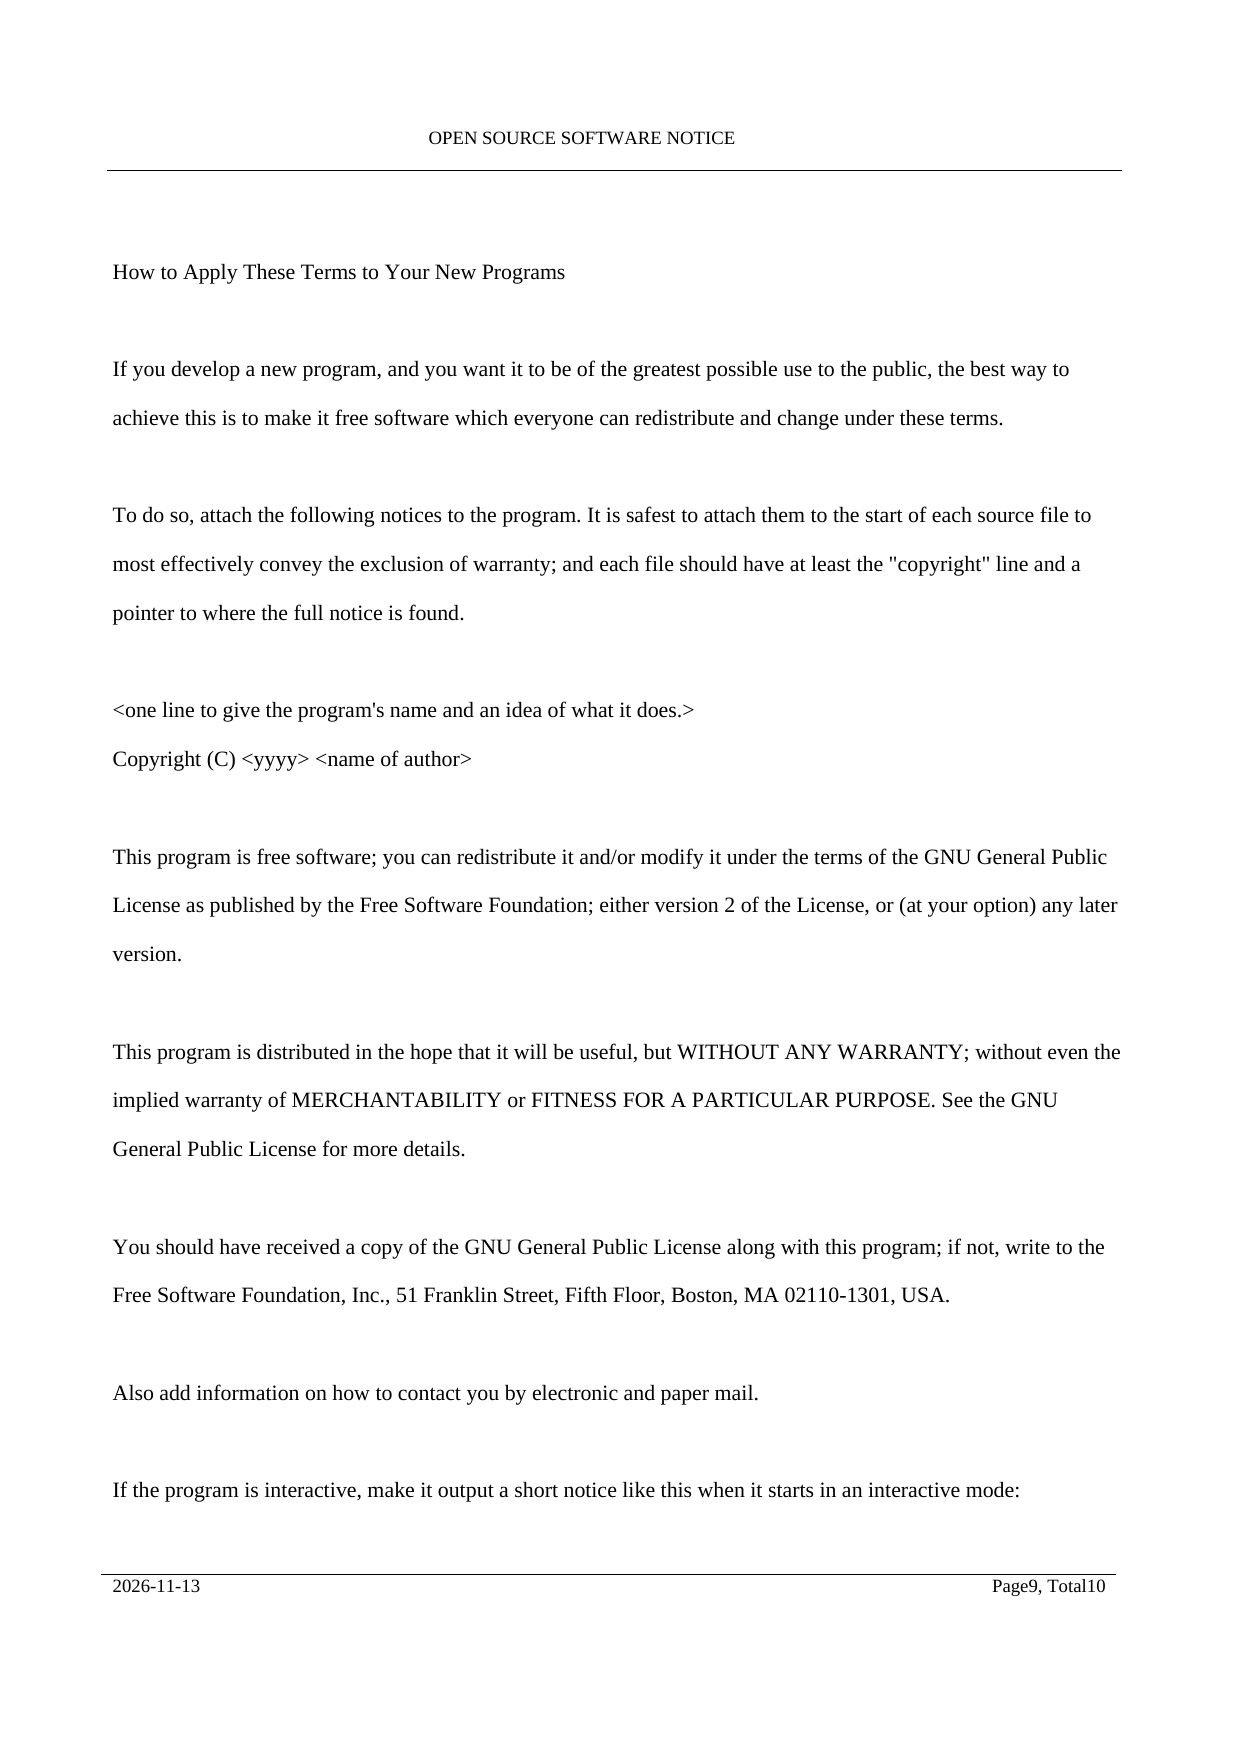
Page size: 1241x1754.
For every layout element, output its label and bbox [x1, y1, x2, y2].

text [112, 206, 1128, 1506]
